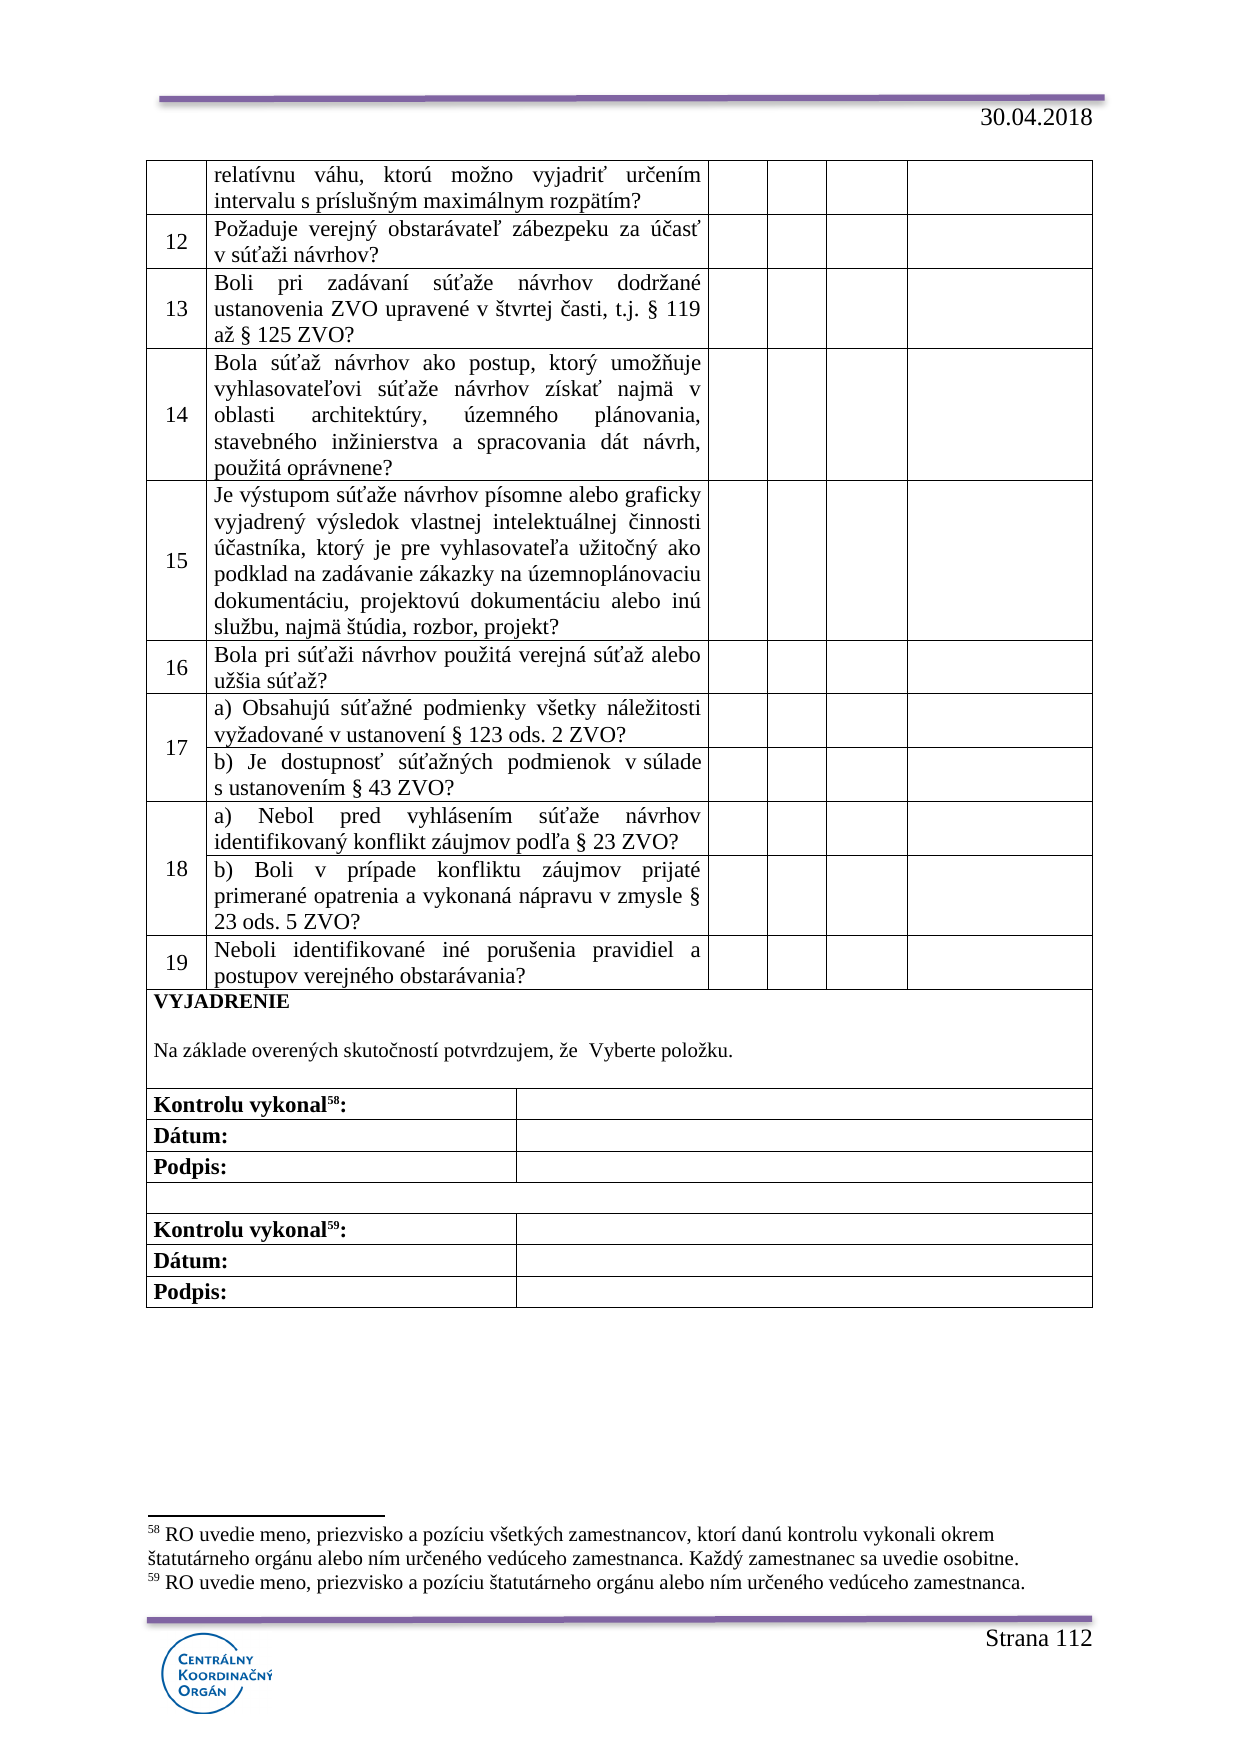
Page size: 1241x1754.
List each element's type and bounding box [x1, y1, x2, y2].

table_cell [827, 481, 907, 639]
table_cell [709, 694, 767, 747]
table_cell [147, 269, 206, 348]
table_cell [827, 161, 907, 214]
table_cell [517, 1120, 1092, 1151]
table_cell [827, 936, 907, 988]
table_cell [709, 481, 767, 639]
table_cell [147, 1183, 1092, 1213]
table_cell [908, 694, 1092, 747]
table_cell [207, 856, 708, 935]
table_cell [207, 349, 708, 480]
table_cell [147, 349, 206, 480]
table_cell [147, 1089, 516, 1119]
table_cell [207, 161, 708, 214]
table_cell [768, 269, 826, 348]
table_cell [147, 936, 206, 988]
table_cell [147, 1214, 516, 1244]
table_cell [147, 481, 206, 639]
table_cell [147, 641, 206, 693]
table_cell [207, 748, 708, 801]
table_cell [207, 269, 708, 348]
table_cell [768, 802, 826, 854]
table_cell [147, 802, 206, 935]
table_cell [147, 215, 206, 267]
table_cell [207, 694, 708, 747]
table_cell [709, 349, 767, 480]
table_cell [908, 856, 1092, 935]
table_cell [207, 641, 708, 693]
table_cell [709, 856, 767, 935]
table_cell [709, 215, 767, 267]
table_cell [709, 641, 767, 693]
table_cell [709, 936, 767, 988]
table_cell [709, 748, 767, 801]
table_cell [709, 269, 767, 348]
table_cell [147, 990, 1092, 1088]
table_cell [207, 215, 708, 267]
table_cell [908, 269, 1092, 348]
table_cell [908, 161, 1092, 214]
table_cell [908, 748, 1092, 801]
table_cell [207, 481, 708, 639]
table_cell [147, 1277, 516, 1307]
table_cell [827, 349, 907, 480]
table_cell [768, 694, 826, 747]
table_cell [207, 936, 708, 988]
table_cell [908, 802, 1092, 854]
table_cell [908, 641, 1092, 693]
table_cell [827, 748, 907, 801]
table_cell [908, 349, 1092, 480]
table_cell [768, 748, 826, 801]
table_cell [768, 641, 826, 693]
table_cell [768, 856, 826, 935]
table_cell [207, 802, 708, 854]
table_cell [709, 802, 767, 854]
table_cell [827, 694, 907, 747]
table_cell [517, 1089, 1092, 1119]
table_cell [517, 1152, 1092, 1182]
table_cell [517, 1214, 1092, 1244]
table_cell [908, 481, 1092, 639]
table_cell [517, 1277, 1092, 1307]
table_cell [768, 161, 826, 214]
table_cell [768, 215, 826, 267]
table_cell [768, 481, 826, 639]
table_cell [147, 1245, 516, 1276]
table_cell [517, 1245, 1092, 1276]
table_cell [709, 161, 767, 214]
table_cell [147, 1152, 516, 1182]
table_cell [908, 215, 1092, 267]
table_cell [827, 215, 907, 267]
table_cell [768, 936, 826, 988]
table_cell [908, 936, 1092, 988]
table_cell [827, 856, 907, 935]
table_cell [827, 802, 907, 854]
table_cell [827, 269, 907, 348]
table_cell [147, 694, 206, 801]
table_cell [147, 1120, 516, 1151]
picture [159, 1631, 272, 1713]
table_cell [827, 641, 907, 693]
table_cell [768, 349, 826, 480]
